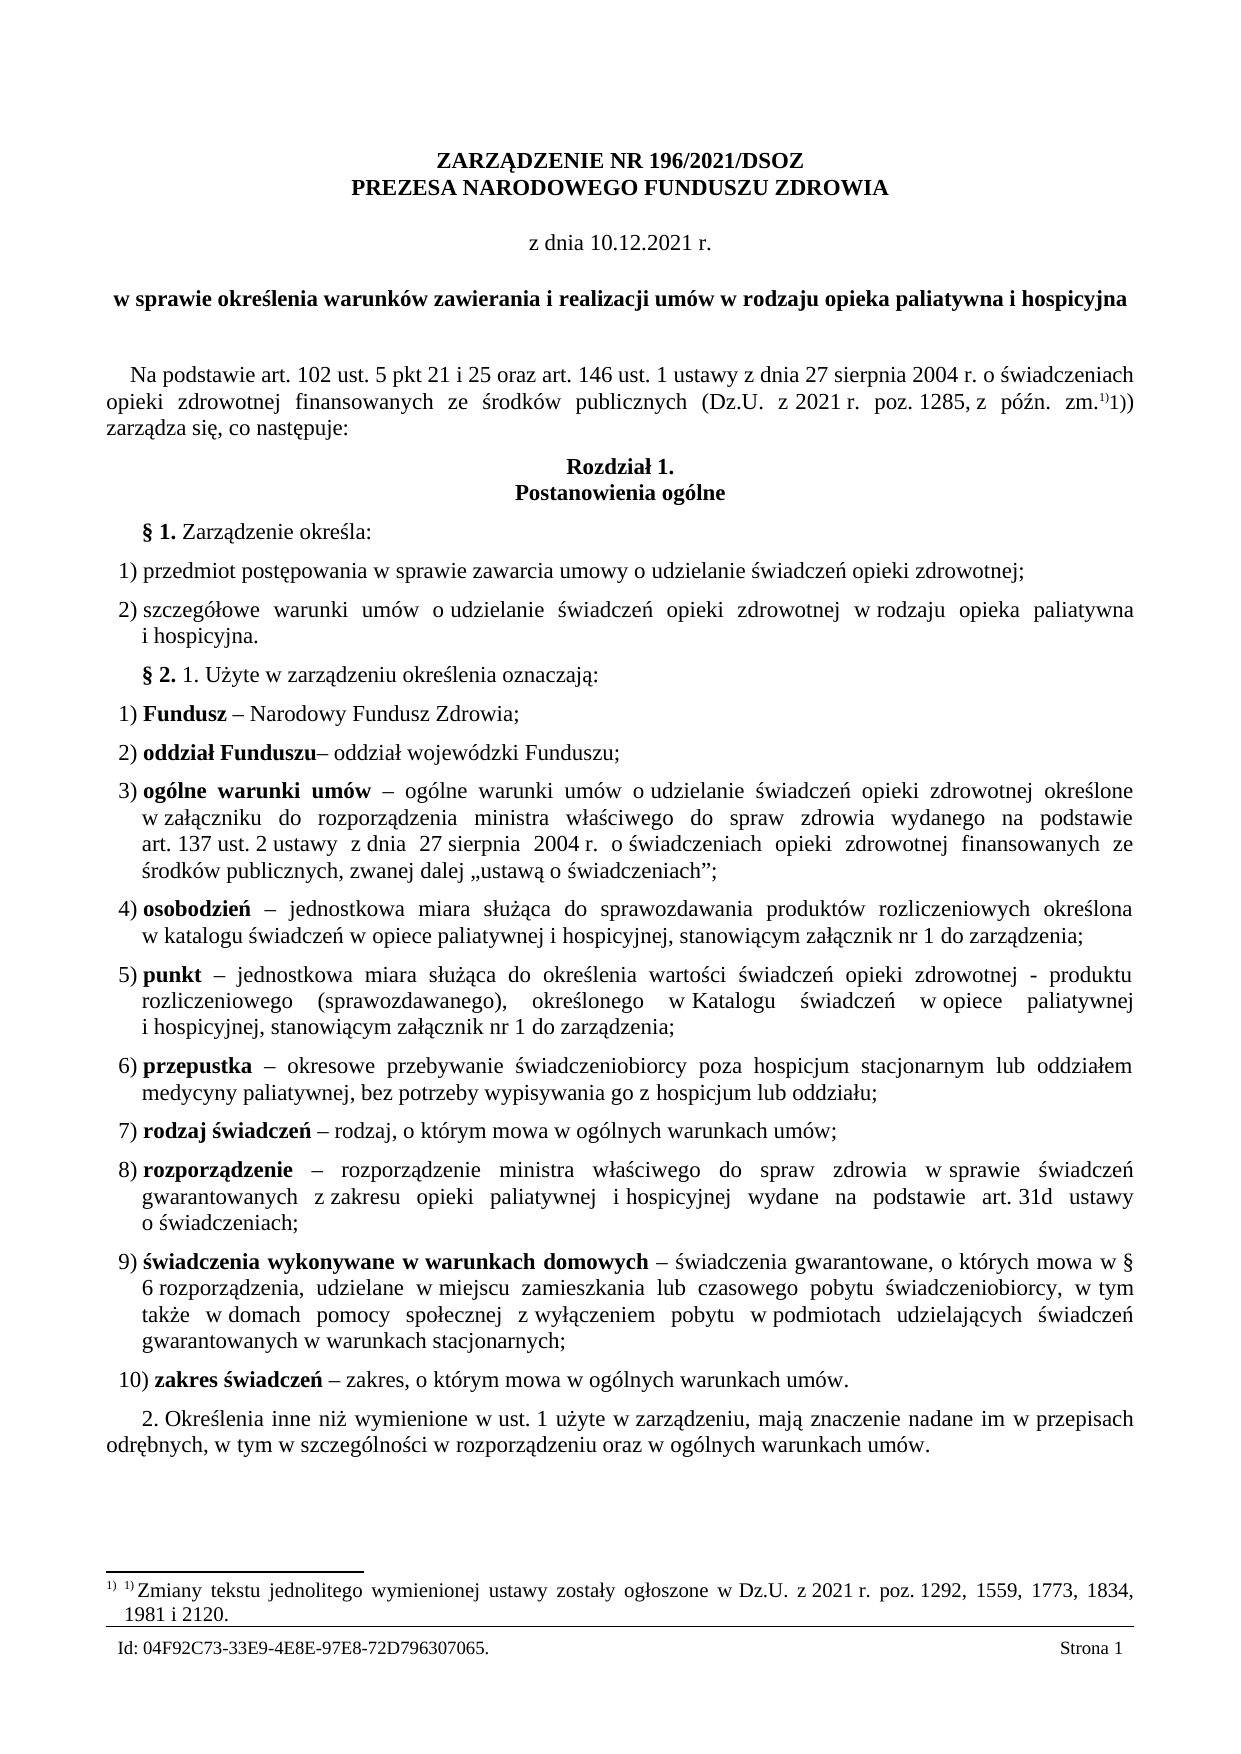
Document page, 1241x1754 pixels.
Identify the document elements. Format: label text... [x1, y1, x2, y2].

text PREZESA NARODOWEGO FUNDUSZU ZDROWIA [106, 174, 1134, 200]
text 1) przedmiot postępowania w sprawie zawarcia umowy o udzielanie świadczeń opieki zdrowotnej; [118, 557, 1134, 583]
text § 2. 1. Użyte w zarządzeniu określenia oznaczają: [106, 661, 1134, 687]
text 2. Określenia inne niż wymienione w ust. 1 użyte w zarządzeniu, mają znaczenie nadane im w przepisach odrębnych, w tym w szczególności w rozporządzeniu oraz w ogólnych warunkach umów. [106, 1405, 1134, 1457]
text Na podstawie art. 102 ust. 5 pkt 21 i 25 oraz art. 146 ust. 1 ustawy z dnia 27 sierpnia 2004 r. o świadczeniach opieki zdrowotnej finansowanych ze środków publicznych (Dz.U. z 2021 r. poz. 1285, z późn. zm.1)) zarządza się, co następuje: [106, 361, 1134, 440]
text 3) ogólne warunki umów – ogólne warunki umów o udzielanie świadczeń opieki zdrowotnej określone w załączniku do rozporządzenia ministra właściwego do spraw zdrowia wydanego na podstawie art. 137 ust. 2 ustawy z dnia 27 sierpnia 2004 r. o świadczeniach opieki zdrowotnej finansowanych ze środków publicznych, zwanej dalej „ustawą o świadczeniach”; [118, 778, 1134, 883]
text 8) rozporządzenie – rozporządzenie ministra właściwego do spraw zdrowia w sprawie świadczeń gwarantowanych z zakresu opieki paliatywnej i hospicyjnej wydane na podstawie art. 31d ustawy o świadczeniach; [118, 1156, 1134, 1235]
text ZARZĄDZENIE Nr /2021/ [106, 148, 1134, 174]
text z dnia 10.12.2021 r. [106, 229, 1134, 256]
text 7) rodzaj świadczeń – rodzaj, o którym mowa w ogólnych warunkach umów; [118, 1117, 1134, 1144]
text w sprawie określenia warunków zawierania i realizacji umów w rodzaju opieka paliatywna i hospicyjna [106, 285, 1134, 311]
text 10) zakres świadczeń – zakres, o którym mowa w ogólnych warunkach umów. [118, 1366, 1134, 1392]
text 6) przepustka – okresowe przebywanie świadczeniobiorcy poza hospicjum stacjonarnym lub oddziałem medycyny paliatywnej, bez potrzeby wypisywania go z hospicjum lub oddziału; [118, 1052, 1134, 1105]
text 2) szczegółowe warunki umów o udzielanie świadczeń opieki zdrowotnej w rodzaju opieka paliatywna i hospicyjna. [118, 596, 1134, 648]
text 2) oddział Funduszu– oddział wojewódzki Funduszu; [118, 739, 1134, 765]
text 4) osobodzień – jednostkowa miara służąca do sprawozdawania produktów rozliczeniowych określona w katalogu świadczeń w opiece paliatywnej i hospicyjnej, stanowiącym załącznik nr 1 do zarządzenia; [118, 896, 1134, 948]
text § 1. Zarządzenie określa: [106, 518, 1134, 544]
text 9) świadczenia wykonywane w warunkach domowych – świadczenia gwarantowane, o których mowa w § 6 rozporządzenia, udzielane w miejscu zamieszkania lub czasowego pobytu świadczeniobiorcy, w tym także w domach pomocy społecznej z wyłączeniem pobytu w podmiotach udzielających świadczeń gwarantowanych w warunkach stacjonarnych; [118, 1248, 1134, 1353]
text Rozdział 1. Postanowienia ogólne [106, 453, 1134, 506]
text 1) Fundusz – Narodowy Fundusz Zdrowia; [118, 700, 1134, 726]
text 5) punkt – jednostkowa miara służąca do określenia wartości świadczeń opieki zdrowotnej - produktu rozliczeniowego (sprawozdawanego), określonego w Katalogu świadczeń w opiece paliatywnej i hospicyjnej, stanowiącym załącznik nr 1 do zarządzenia; [118, 961, 1134, 1040]
